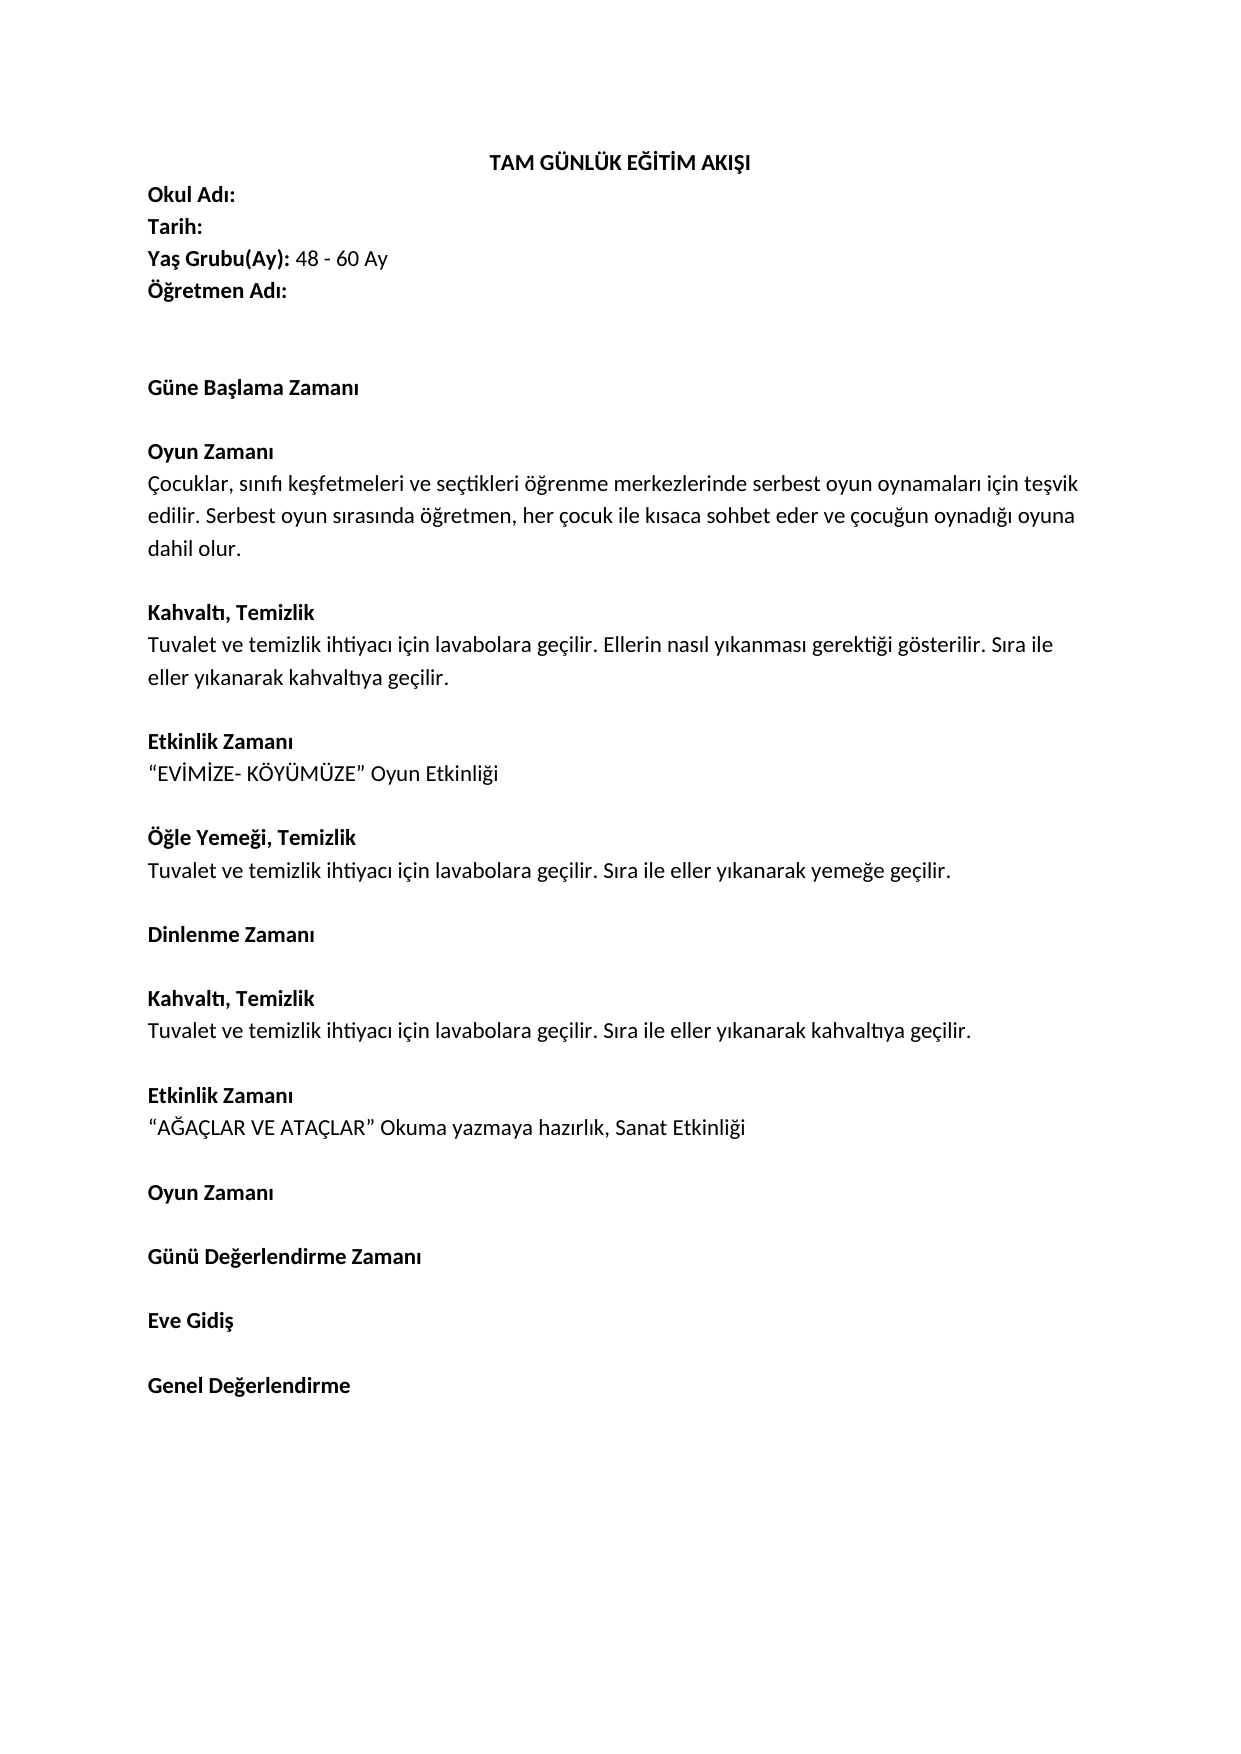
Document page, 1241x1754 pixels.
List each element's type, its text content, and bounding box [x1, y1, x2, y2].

text Yaş Grubu(Ay): 48 - 60 Ay [148, 244, 1093, 272]
text Genel Değerlendirme [148, 1371, 1093, 1399]
text Çocuklar, sınıfı keşfetmeleri ve seçtikleri öğrenme merkezlerinde serbest oyun oynamaları için teşvik edilir. Serbest oyun sırasında öğretmen, her çocuk ile kısaca sohbet eder ve çocuğun oynadığı oyuna dahil olur. [148, 469, 1093, 562]
text Kahvaltı, Temizlik [148, 984, 1093, 1012]
text Günü Değerlendirme Zamanı [148, 1242, 1093, 1270]
text Öğretmen Adı: [148, 276, 1093, 304]
text Tuvalet ve temizlik ihtiyacı için lavabolara geçilir. Ellerin nasıl yıkanması gerektiği gösterilir. Sıra ile eller yıkanarak kahvaltıya geçilir. [148, 630, 1093, 691]
text Etkinlik Zamanı [148, 727, 1093, 755]
text Tarih: [148, 212, 1093, 240]
text Güne Başlama Zamanı [148, 373, 1093, 401]
text Okul Adı: [148, 180, 1093, 208]
text Eve Gidiş [148, 1306, 1093, 1334]
text Kahvaltı, Temizlik [148, 598, 1093, 626]
text Oyun Zamanı [148, 1178, 1093, 1206]
text Dinlenme Zamanı [148, 920, 1093, 948]
text Tuvalet ve temizlik ihtiyacı için lavabolara geçilir. Sıra ile eller yıkanarak yemeğe geçilir. [148, 856, 1093, 884]
text TAM GÜNLÜK EĞİTİM AKIŞI [148, 148, 1093, 176]
text Öğle Yemeği, Temizlik [148, 823, 1093, 852]
text “AĞAÇLAR VE ATAÇLAR” Okuma yazmaya hazırlık, Sanat Etkinliği [148, 1113, 1093, 1141]
text Tuvalet ve temizlik ihtiyacı için lavabolara geçilir. Sıra ile eller yıkanarak kahvaltıya geçilir. [148, 1017, 1093, 1045]
text Etkinlik Zamanı [148, 1081, 1093, 1109]
text “EVİMİZE- KÖYÜMÜZE” Oyun Etkinliği [148, 759, 1093, 787]
text Oyun Zamanı [148, 437, 1093, 465]
